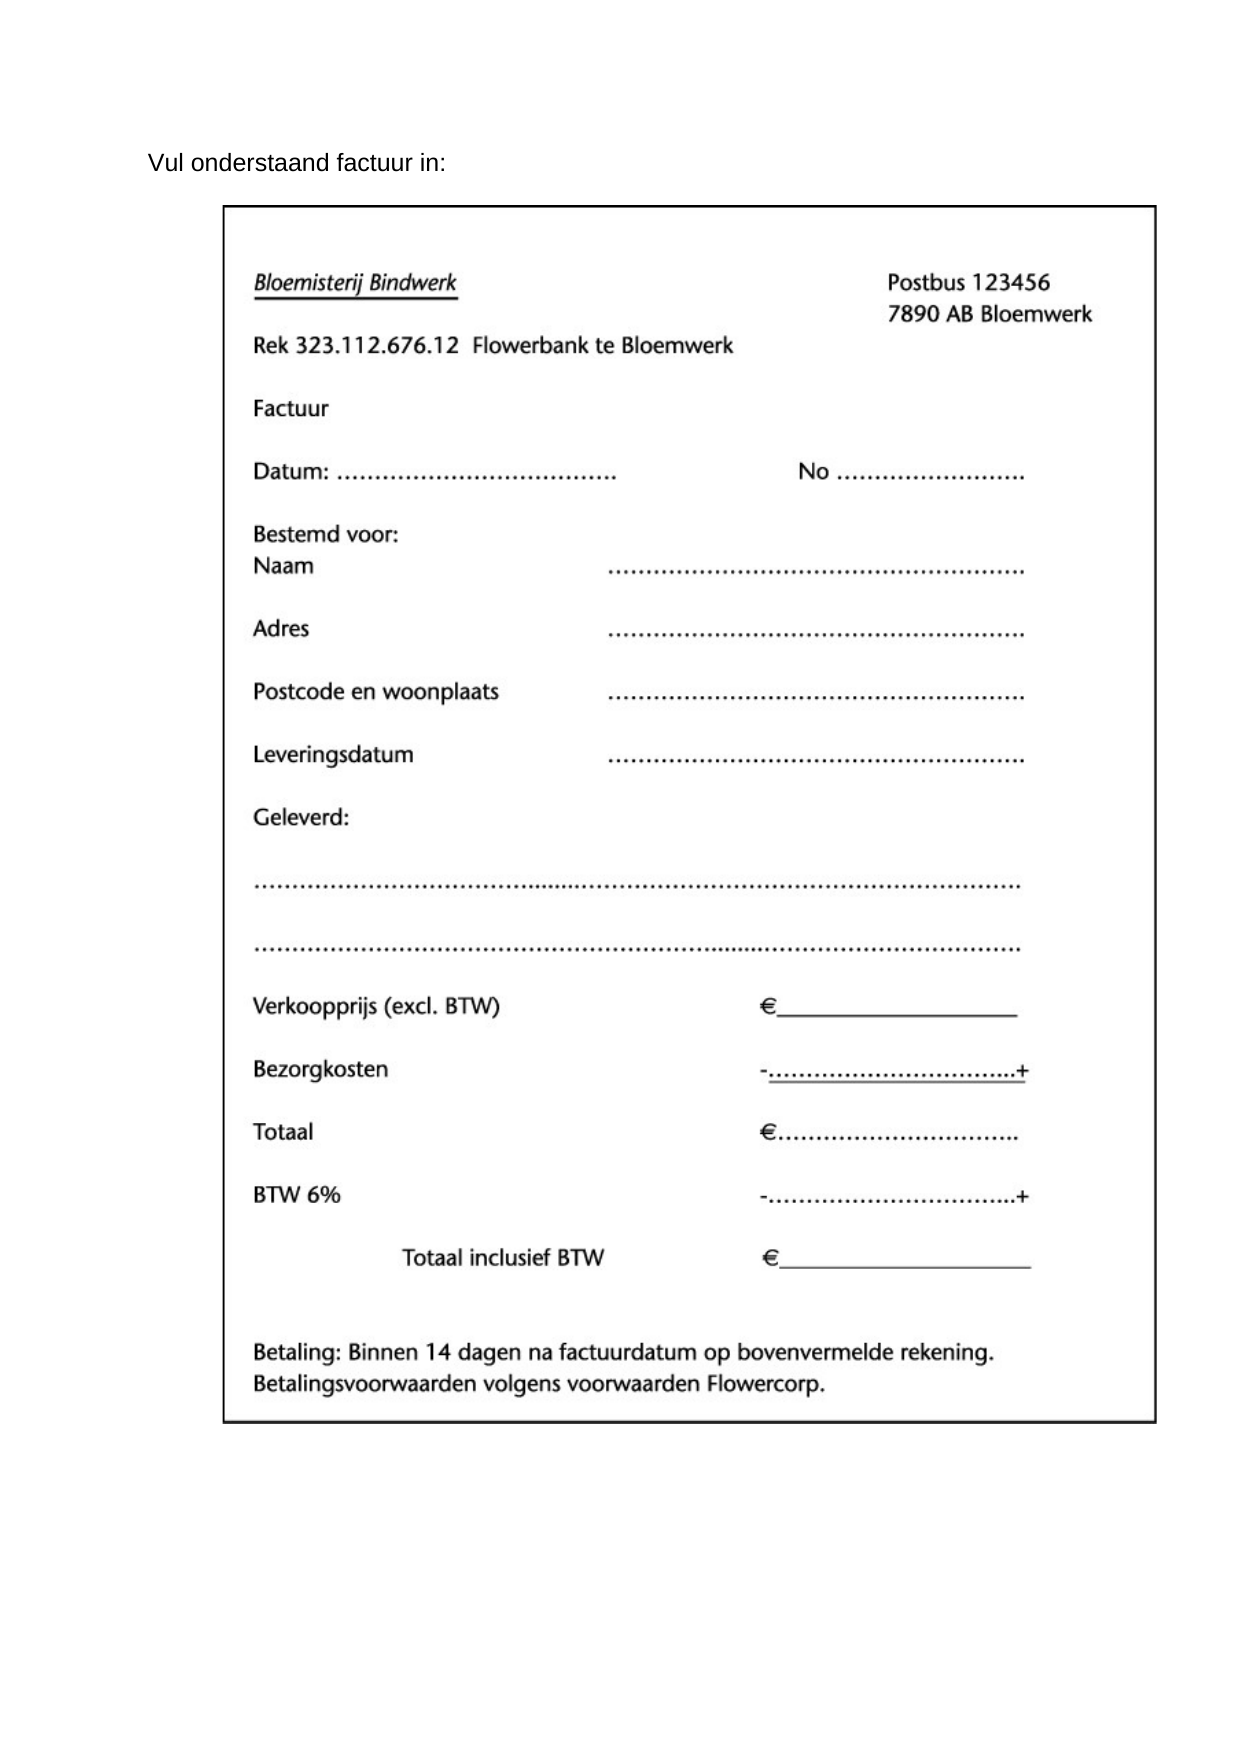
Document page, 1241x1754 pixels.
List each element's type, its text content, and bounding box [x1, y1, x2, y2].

picture [222, 205, 1157, 1424]
text Vul onderstaand factuur in: [148, 148, 1093, 176]
